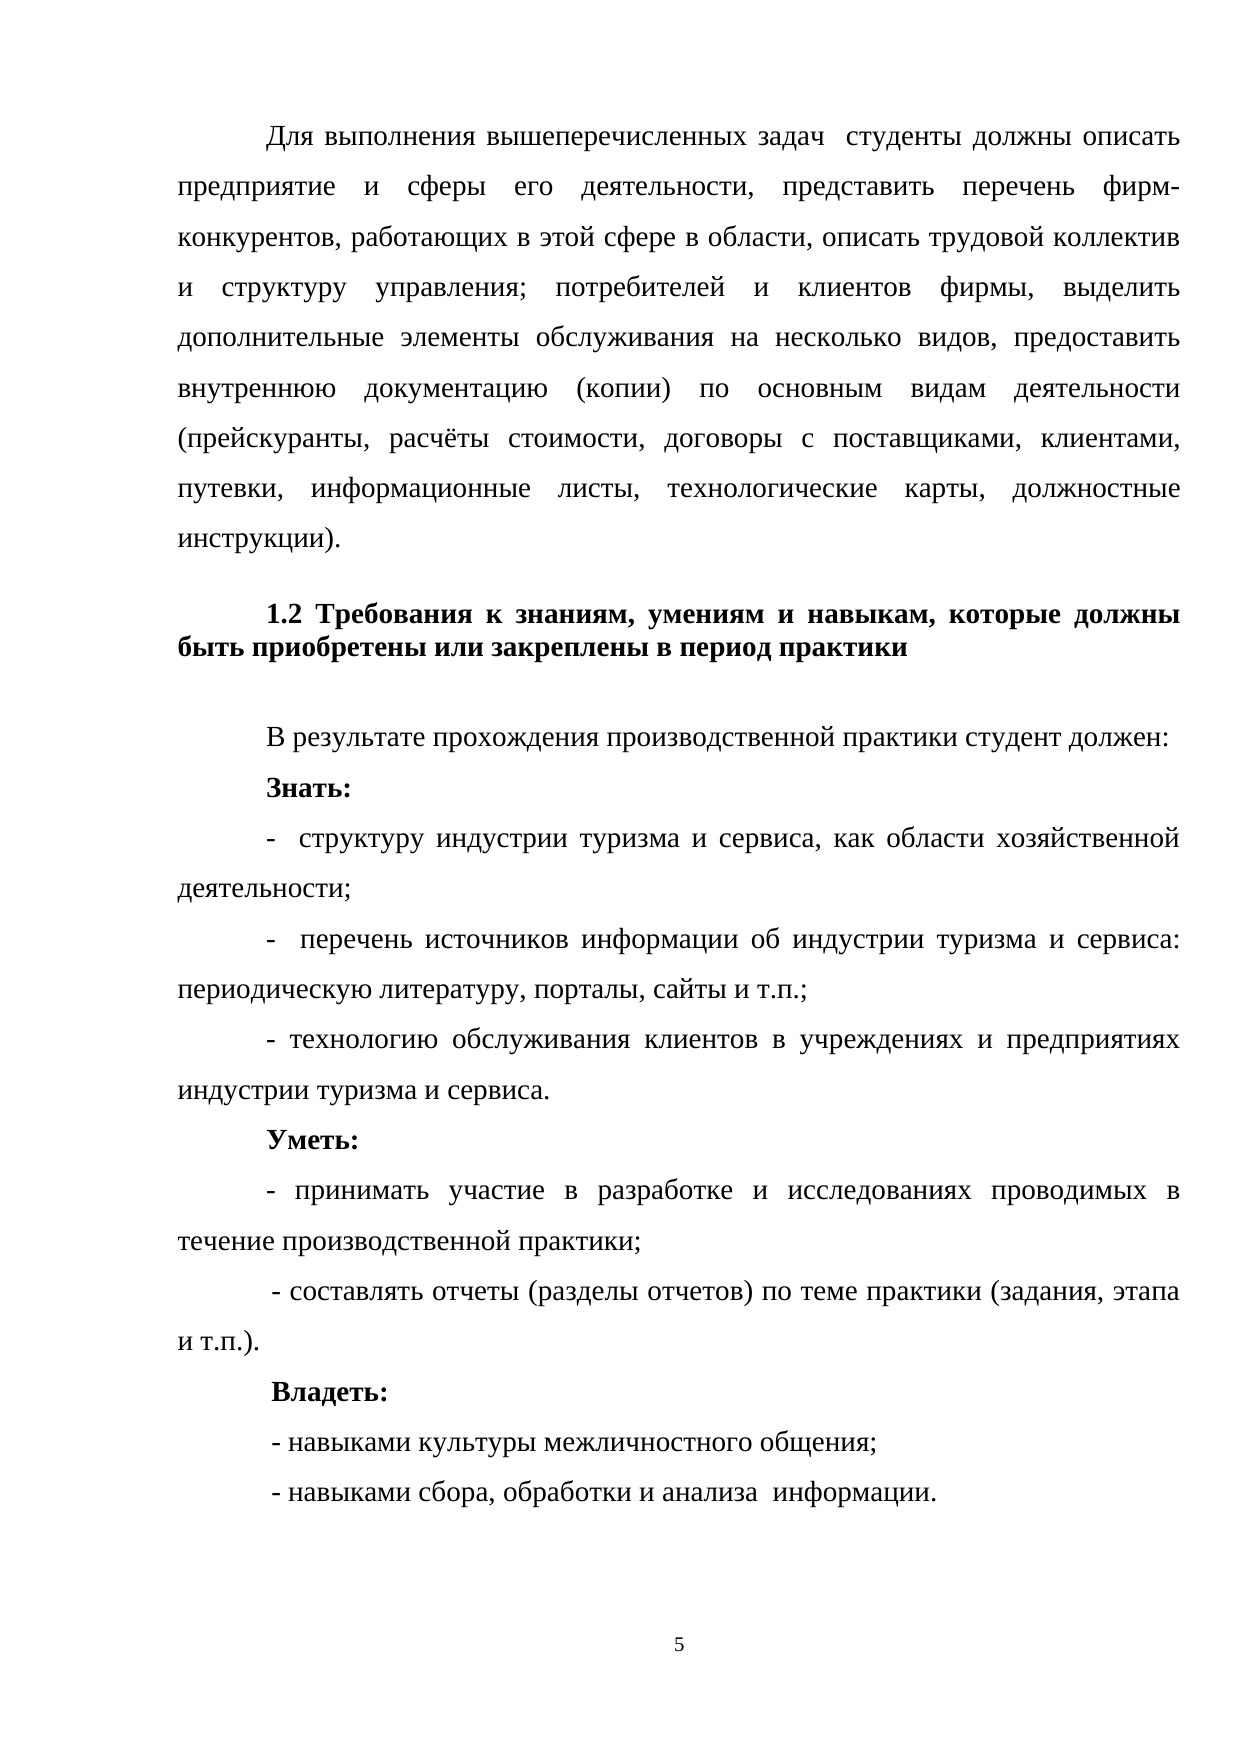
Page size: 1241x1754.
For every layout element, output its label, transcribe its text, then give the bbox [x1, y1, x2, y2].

text - перечень источников информации об индустрии туризма и сервиса: периодическую литературу, порталы, сайты и т.п.; [177, 921, 1181, 1005]
text - навыками культуры межличностного общения; [177, 1424, 1181, 1457]
text Уметь: [177, 1122, 1181, 1156]
text Для выполнения вышеперечисленных задач студенты должны описать предприятие и сферы его деятельности, представить перечень фирм-конкурентов, работающих в этой сфере в области, описать трудовой коллектив и структуру управления; потребителей и клиентов фирмы, выделить дополнительные элементы обслуживания на несколько видов, предоставить внутреннюю документацию (копии) по основным видам деятельности (прейскуранты, расчёты стоимости, договоры с поставщиками, клиентами, путевки, информационные листы, технологические карты, должностные инструкции). [177, 118, 1181, 554]
subtitle 1.2 Требования к знаниям, умениям и навыкам, которые должны быть приобретены или закреплены в период практики [177, 596, 1181, 663]
text Знать: [177, 770, 1181, 803]
text В результате прохождения производственной практики студент должен: [177, 719, 1181, 753]
text - навыками сбора, обработки и анализа информации. [177, 1474, 1181, 1508]
text - технологию обслуживания клиентов в учреждениях и предприятиях индустрии туризма и сервиса. [177, 1021, 1181, 1105]
text - принимать участие в разработке и исследованиях проводимых в течение производственной практики; [177, 1172, 1181, 1256]
text Владеть: [177, 1374, 1181, 1407]
text - составлять отчеты (разделы отчетов) по теме практики (задания, этапа и т.п.). [177, 1273, 1181, 1357]
text - структуру индустрии туризма и сервиса, как области хозяйственной деятельности; [177, 820, 1181, 904]
